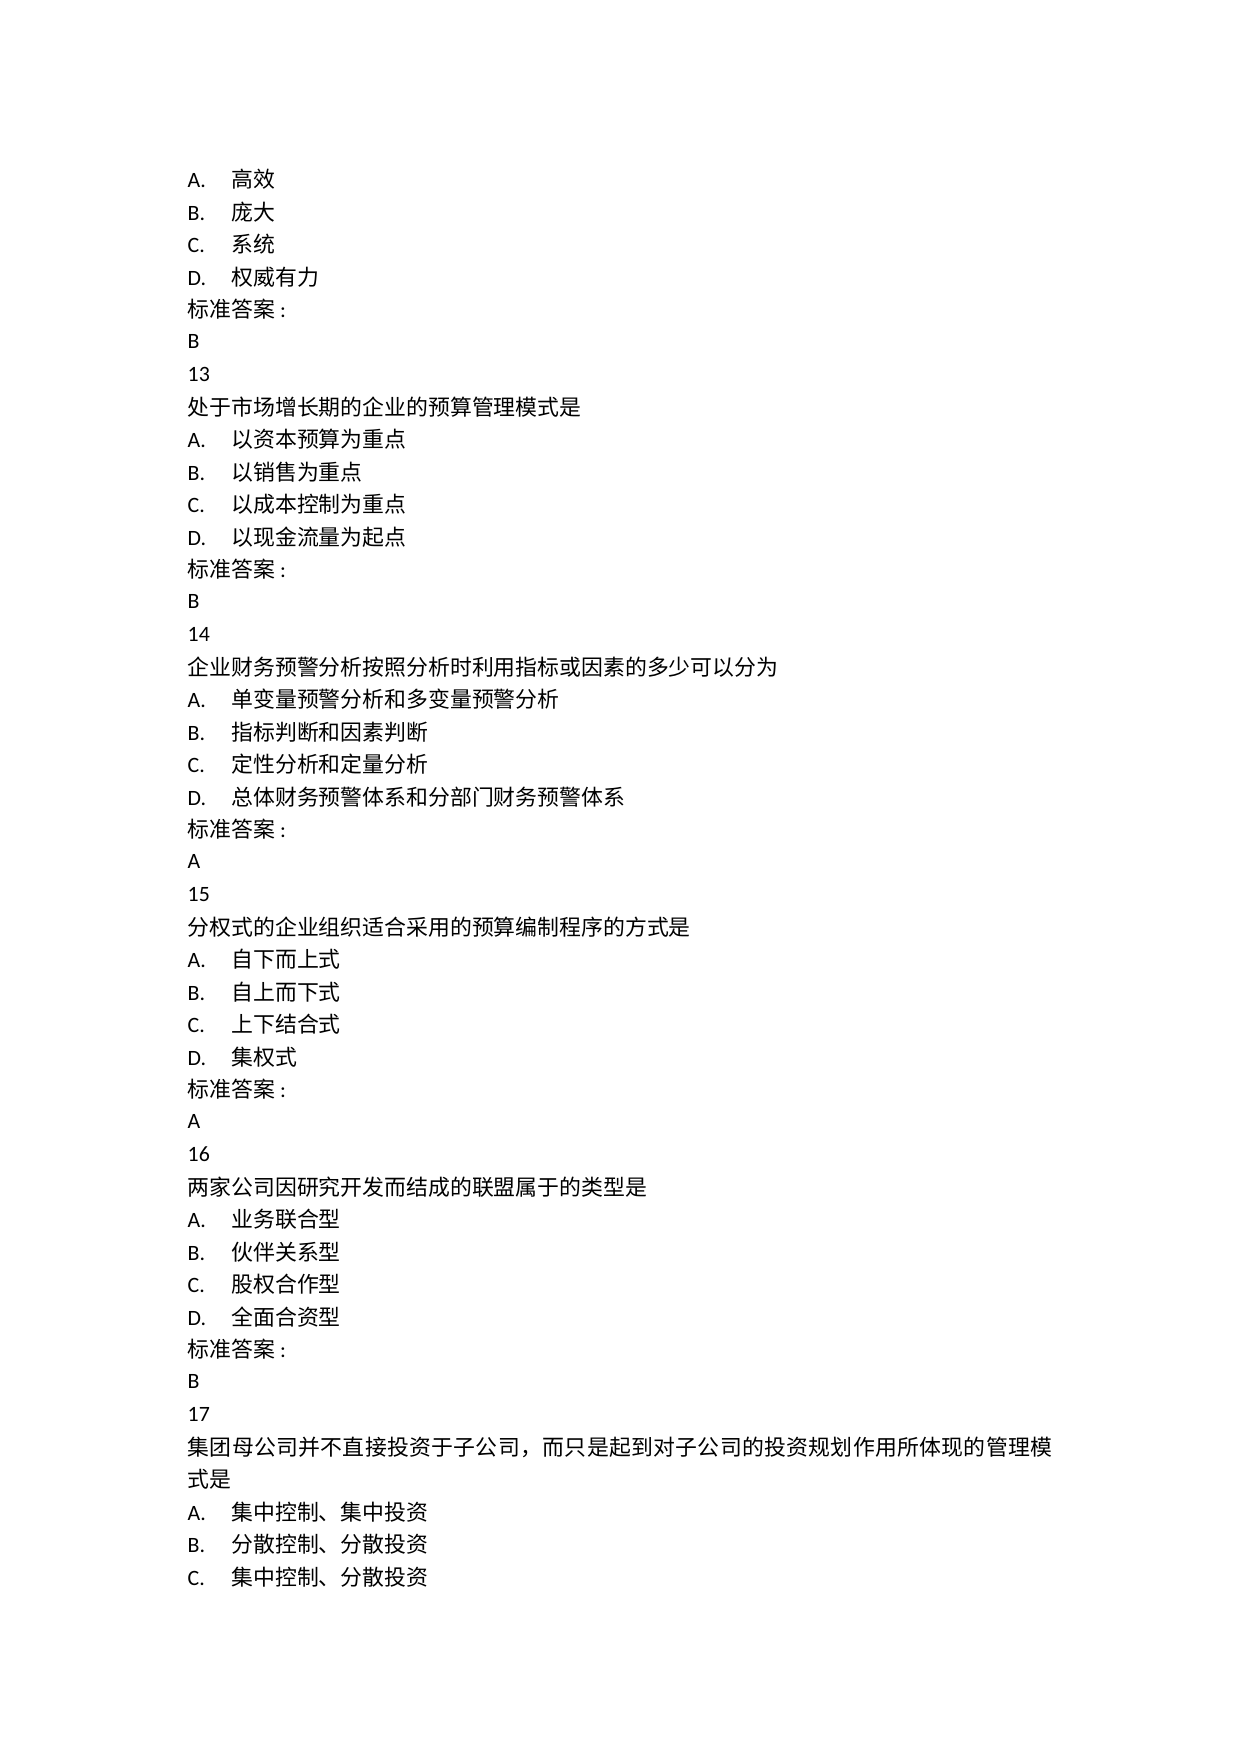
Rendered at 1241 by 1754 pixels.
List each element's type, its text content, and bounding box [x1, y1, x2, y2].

text B. 自上而下式 [187, 974, 1053, 1007]
text B [187, 324, 1053, 357]
text A. 单变量预警分析和多变量预警分析 [187, 682, 1053, 714]
text A [187, 844, 1053, 877]
text D. 总体财务预警体系和分部门财务预警体系 [187, 779, 1053, 812]
text 企业财务预警分析按照分析时利用指标或因素的多少可以分为 [187, 649, 1053, 682]
text 标准答案 : [187, 552, 1053, 584]
text 标准答案 : [187, 292, 1053, 324]
text C. 系统 [187, 227, 1053, 259]
text 13 [187, 357, 1053, 389]
text B. 分散控制、分散投资 [187, 1527, 1053, 1559]
text A. 高效 [187, 162, 1053, 194]
text A. 自下而上式 [187, 942, 1053, 974]
text D. 集权式 [187, 1039, 1053, 1072]
text C. 定性分析和定量分析 [187, 747, 1053, 779]
text 16 [187, 1137, 1053, 1169]
text B. 伙伴关系型 [187, 1234, 1053, 1267]
text C. 以成本控制为重点 [187, 487, 1053, 519]
text A [187, 1104, 1053, 1137]
text D. 权威有力 [187, 259, 1053, 292]
text C. 股权合作型 [187, 1267, 1053, 1299]
text D. 全面合资型 [187, 1299, 1053, 1332]
text C. 上下结合式 [187, 1007, 1053, 1039]
text A. 业务联合型 [187, 1202, 1053, 1234]
text 分权式的企业组织适合采用的预算编制程序的方式是 [187, 909, 1053, 942]
text 标准答案 : [187, 1332, 1053, 1364]
text B [187, 584, 1053, 617]
text 17 [187, 1397, 1053, 1429]
text 标准答案 : [187, 812, 1053, 844]
text B. 以销售为重点 [187, 454, 1053, 487]
text B [187, 1364, 1053, 1397]
text 14 [187, 617, 1053, 649]
text 集团母公司并不直接投资于子公司，而只是起到对子公司的投资规划作用所体现的管理模式是 [187, 1429, 1053, 1494]
text C. 集中控制、分散投资 [187, 1559, 1053, 1592]
text B. 指标判断和因素判断 [187, 714, 1053, 747]
text A. 集中控制、集中投资 [187, 1494, 1053, 1527]
text D. 以现金流量为起点 [187, 519, 1053, 552]
text 两家公司因研究开发而结成的联盟属于的类型是 [187, 1169, 1053, 1202]
text 标准答案 : [187, 1072, 1053, 1104]
text 15 [187, 877, 1053, 909]
text A. 以资本预算为重点 [187, 422, 1053, 454]
text B. 庞大 [187, 194, 1053, 227]
text 处于市场增长期的企业的预算管理模式是 [187, 389, 1053, 422]
